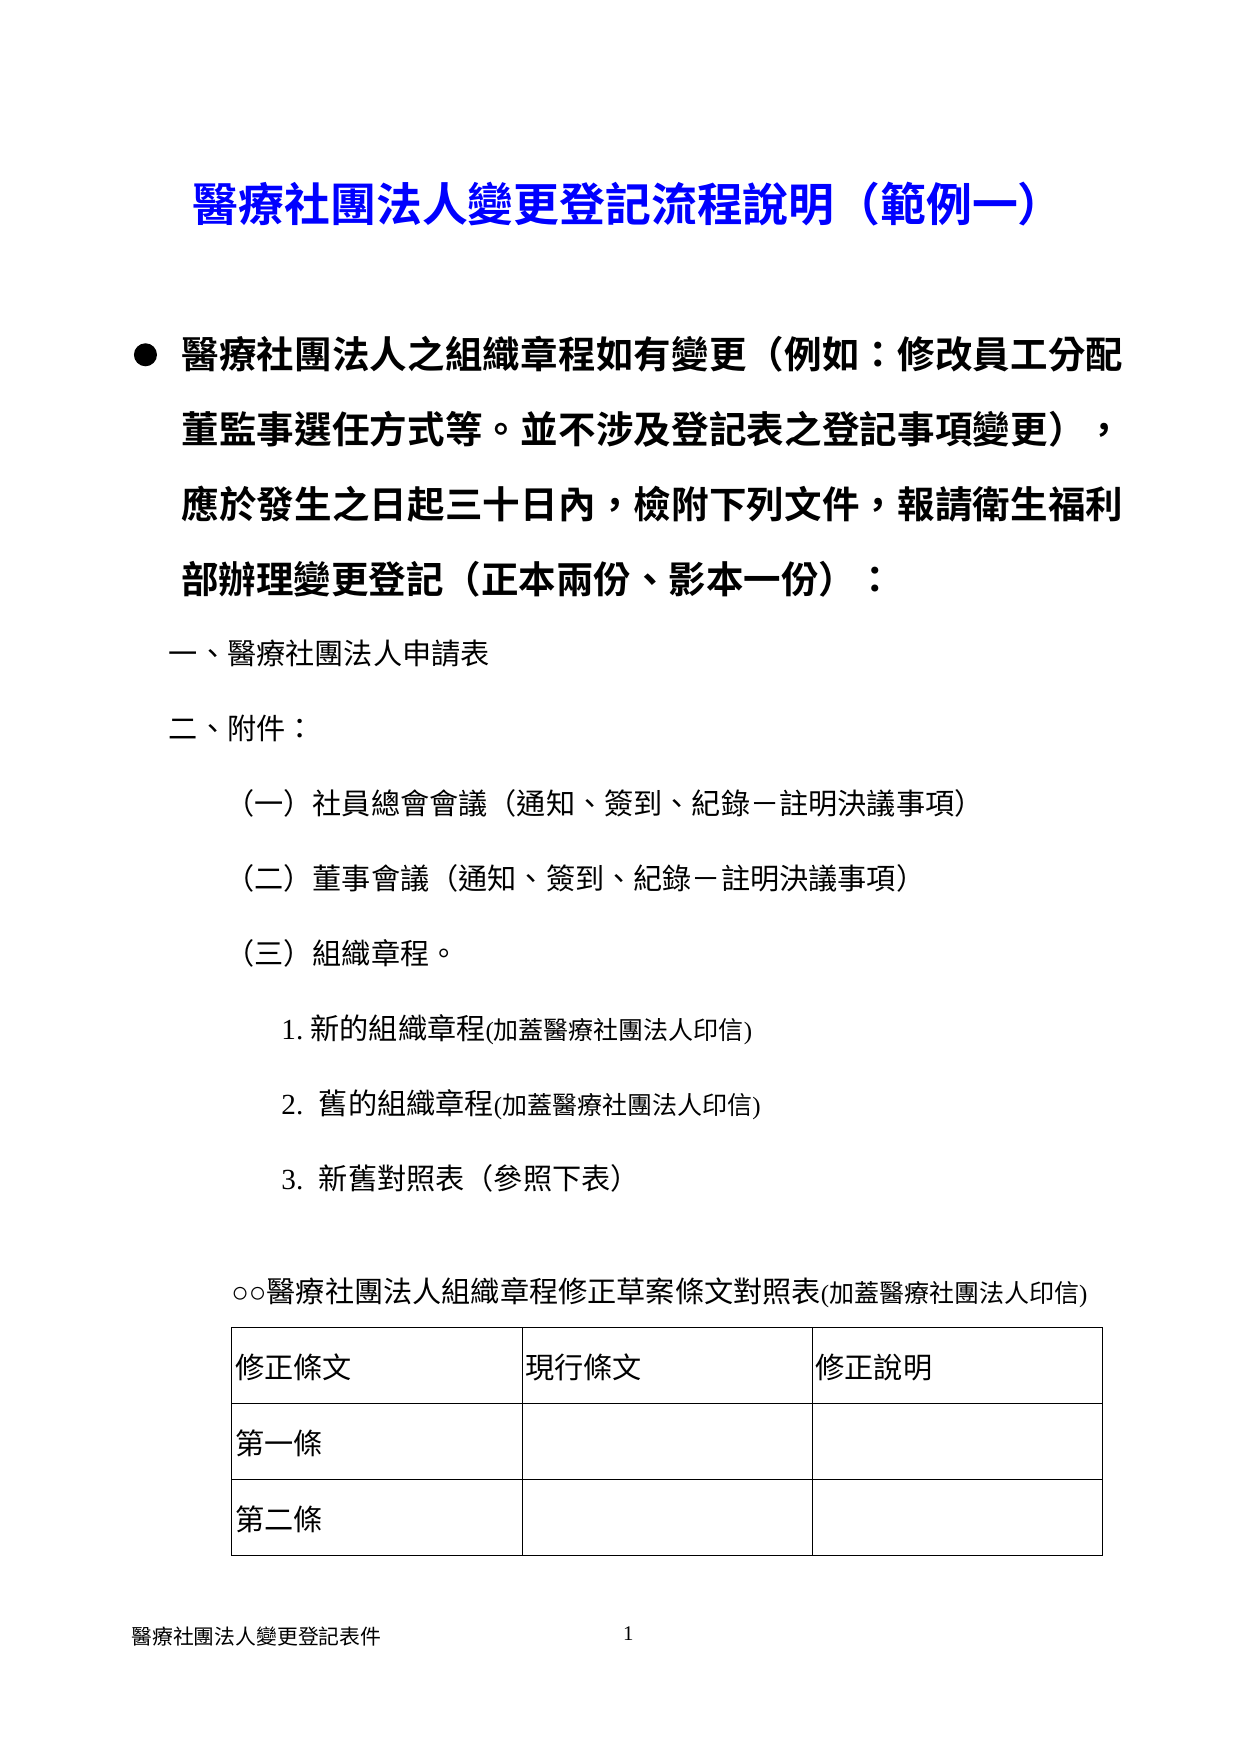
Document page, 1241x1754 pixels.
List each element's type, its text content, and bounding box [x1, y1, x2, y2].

table_cell [523, 1480, 812, 1555]
text 二、附件： [169, 689, 1125, 764]
table_cell 第一條 [232, 1404, 522, 1479]
table_cell 第二條 [232, 1480, 522, 1555]
text ○○醫療社團法人組織章程修正草案條文對照表(加蓋醫療社團法人印信) [231, 1252, 1125, 1327]
table_cell [813, 1404, 1102, 1479]
text （一）社員總會會議（通知、簽到、紀錄－註明決議事項） [225, 764, 1125, 839]
list 醫療社團法人之組織章程如有變更（例如：修改員工分配、董監事選任方式等。並不涉及登記表之登記事項變更），應於發生之日起三十日內，檢附下列文件，報請衛生福利部辦理變更登記（正本兩份、影本一份）： [131, 314, 1125, 614]
text 1. 新的組織章程(加蓋醫療社團法人印信) [281, 989, 1125, 1064]
list 舊的組織章程(加蓋醫療社團法人印信) [281, 1064, 1125, 1139]
table_header 修正條文 [232, 1328, 522, 1403]
text （三）組織章程。 [225, 914, 1125, 989]
table_header 修正說明 [813, 1328, 1102, 1403]
text （二）董事會議（通知、簽到、紀錄－註明決議事項） [225, 839, 1125, 914]
table_cell [813, 1480, 1102, 1555]
table_header 現行條文 [523, 1328, 812, 1403]
text 醫療社團法人變更登記流程說明（範例一） [131, 164, 1125, 239]
table_cell [523, 1404, 812, 1479]
text 一、醫療社團法人申請表 [169, 614, 1125, 689]
list 新舊對照表（參照下表） [281, 1139, 1125, 1214]
